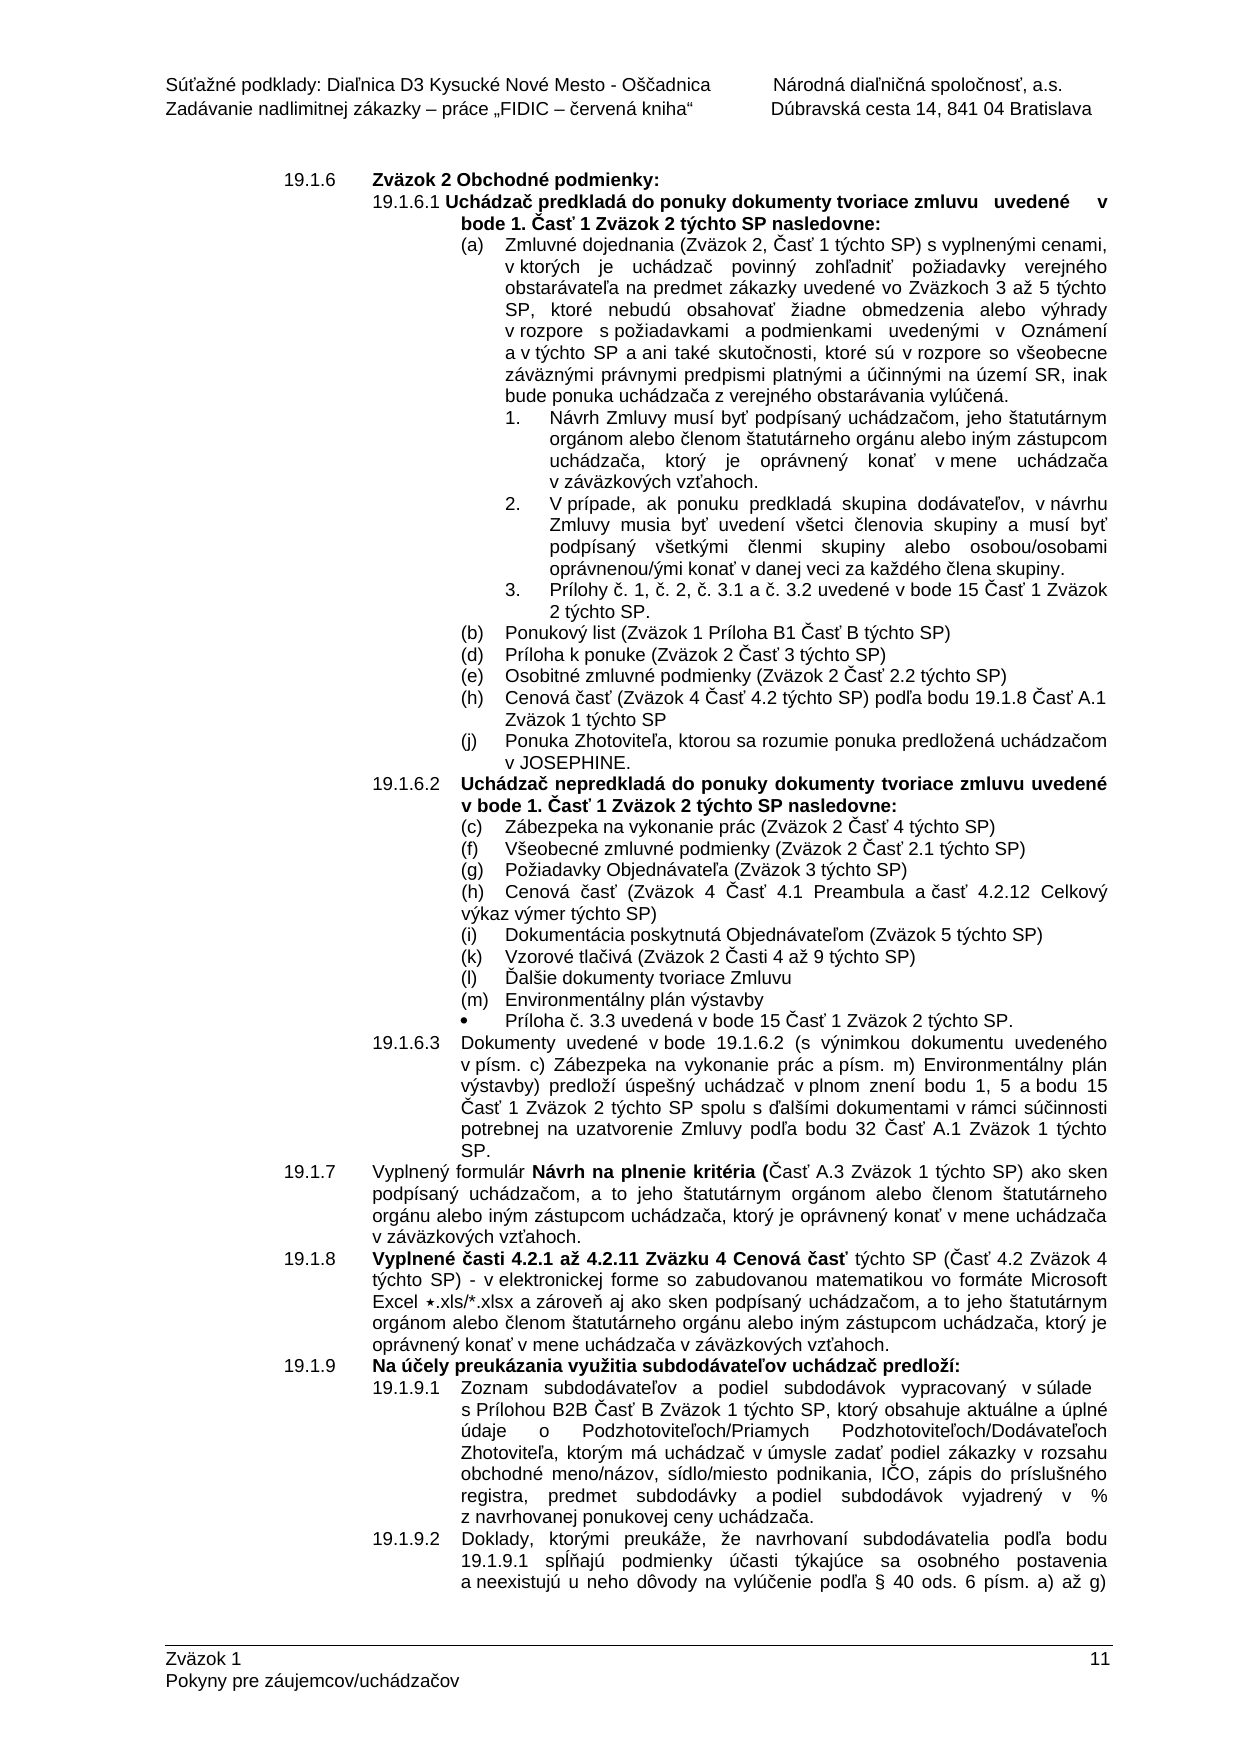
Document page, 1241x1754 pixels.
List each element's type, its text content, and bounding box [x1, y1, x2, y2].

text (h) Cenová časť (Zväzok 4 Časť 4.2 týchto SP) podľa bodu 19.1.8 Časť A.1 Zväzok 1 týchto SP [431, 687, 1107, 730]
text 19.1.6.2 Uchádzač nepredkladá do ponuky dokumenty tvoriace zmluvu uvedené v bode 1. Časť 1 Zväzok 2 týchto SP nasledovne: [372, 773, 1107, 816]
text 19.1.6.1 Uchádzač predkladá do ponuky dokumenty tvoriace zmluvu uvedené v bode 1. Časť 1 Zväzok 2 týchto SP nasledovne: [372, 191, 1107, 234]
list Vyplnené časti 4.2.1 až 4.2.11 Zväzku 4 Cenová časť týchto SP (Časť 4.2 Zväzok 4 týchto SP) - v elektronickej forme so zabudovanou matematikou vo formáte Microsoft Excel ٭.xls/*.xlsx a zároveň aj ako sken podpísaný uchádzačom, a to jeho štatutárnym orgánom alebo členom štatutárneho orgánu alebo iným zástupcom uchádzača, ktorý je oprávnený konať v mene uchádzača v záväzkových vzťahoch. [283, 1247, 1107, 1355]
text 19.1.6.3 Dokumenty uvedené v bode 19.1.6.2 (s výnimkou dokumentu uvedeného v písm. c) Zábezpeka na vykonanie prác a písm. m) Environmentálny plán výstavby) predloží úspešný uchádzač v plnom znení bodu 1, 5 a bodu 15 Časť 1 Zväzok 2 týchto SP spolu s ďalšími dokumentami v rámci súčinnosti potrebnej na uzatvorenie Zmluvy podľa bodu 32 Časť A.1 Zväzok 1 týchto SP. [372, 1032, 1107, 1161]
list Vyplnený formulár Návrh na plnenie kritéria (Časť A.3 Zväzok 1 týchto SP) ako sken podpísaný uchádzačom, a to jeho štatutárnym orgánom alebo členom štatutárneho orgánu alebo iným zástupcom uchádzača, ktorý je oprávnený konať v mene uchádzača v záväzkových vzťahoch. [283, 1161, 1107, 1247]
text 19.1.9.1 Zoznam subdodávateľov a podiel subdodávok vypracovaný v súlade s Prílohou B2B Časť B Zväzok 1 týchto SP, ktorý obsahuje aktuálne a úplné údaje o Podzhotoviteľoch/Priamych Podzhotoviteľoch/Dodávateľoch Zhotoviteľa, ktorým má uchádzač v úmysle zadať podiel zákazky v rozsahu obchodné meno/názov, sídlo/miesto podnikania, IČO, zápis do príslušného registra, predmet subdodávky a podiel subdodávok vyjadrený v % z navrhovanej ponukovej ceny uchádzača. [283, 1377, 1107, 1528]
text (j) Ponuka Zhotoviteľa, ktorou sa rozumie ponuka predložená uchádzačom v JOSEPHINE. [461, 730, 1107, 773]
list Príloha č. 3.3 uvedená v bode 15 Časť 1 Zväzok 2 týchto SP. [461, 1010, 1107, 1032]
text (l) Ďalšie dokumenty tvoriace Zmluvu [461, 967, 1107, 989]
text (b) Ponukový list (Zväzok 1 Príloha B1 Časť B týchto SP) [283, 622, 1107, 644]
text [283, 1528, 1107, 1592]
text (a) Zmluvné dojednania (Zväzok 2, Časť 1 týchto SP) s vyplnenými cenami, v ktorých je uchádzač povinný zohľadniť požiadavky verejného obstarávateľa na predmet zákazky uvedené vo Zväzkoch 3 až 5 týchto SP, ktoré nebudú obsahovať žiadne obmedzenia alebo výhrady v rozpore s požiadavkami a podmienkami uvedenými v Oznámení a v týchto SP a ani také skutočnosti, ktoré sú v rozpore so všeobecne záväznými právnymi predpismi platnými a účinnými na území SR, inak bude ponuka uchádzača z verejného obstarávania vylúčená. [461, 234, 1107, 406]
text (h) Cenová časť (Zväzok 4 Časť 4.1 Preambula a časť 4.2.12 Celkový výkaz výmer týchto SP) [283, 881, 1107, 924]
text (e) Osobitné zmluvné podmienky (Zväzok 2 Časť 2.2 týchto SP) [283, 665, 1107, 687]
text (m) Environmentálny plán výstavby [461, 989, 1107, 1010]
text (f) Všeobecné zmluvné podmienky (Zväzok 2 Časť 2.1 týchto SP) [461, 838, 1107, 859]
text 1. Návrh Zmluvy musí byť podpísaný uchádzačom, jeho štatutárnym orgánom alebo členom štatutárneho orgánu alebo iným zástupcom uchádzača, ktorý je oprávnený konať v mene uchádzača v záväzkových vzťahoch. [461, 406, 1107, 493]
text (k) Vzorové tlačivá (Zväzok 2 Časti 4 až 9 týchto SP) [342, 946, 1107, 967]
list Na účely preukázania využitia subdodávateľov uchádzač predloží: [283, 1355, 1107, 1377]
text (g) Požiadavky Objednávateľa (Zväzok 3 týchto SP) [416, 859, 1107, 881]
text 2. V prípade, ak ponuku predkladá skupina dodávateľov, v návrhu Zmluvy musia byť uvedení všetci členovia skupiny a musí byť podpísaný všetkými členmi skupiny alebo osobou/osobami oprávnenou/ými konať v danej veci za každého člena skupiny. [461, 493, 1107, 579]
text (c) Zábezpeka na vykonanie prác (Zväzok 2 Časť 4 týchto SP) [461, 816, 1107, 838]
text 3. Prílohy č. 1, č. 2, č. 3.1 a č. 3.2 uvedené v bode 15 Časť 1 Zväzok 2 týchto SP. [372, 579, 1107, 622]
text (i) Dokumentácia poskytnutá Objednávateľom (Zväzok 5 týchto SP) [342, 924, 1107, 946]
text (d) Príloha k ponuke (Zväzok 2 Časť 3 týchto SP) [461, 644, 1107, 665]
list Zväzok 2 Obchodné podmienky: [283, 169, 1107, 191]
